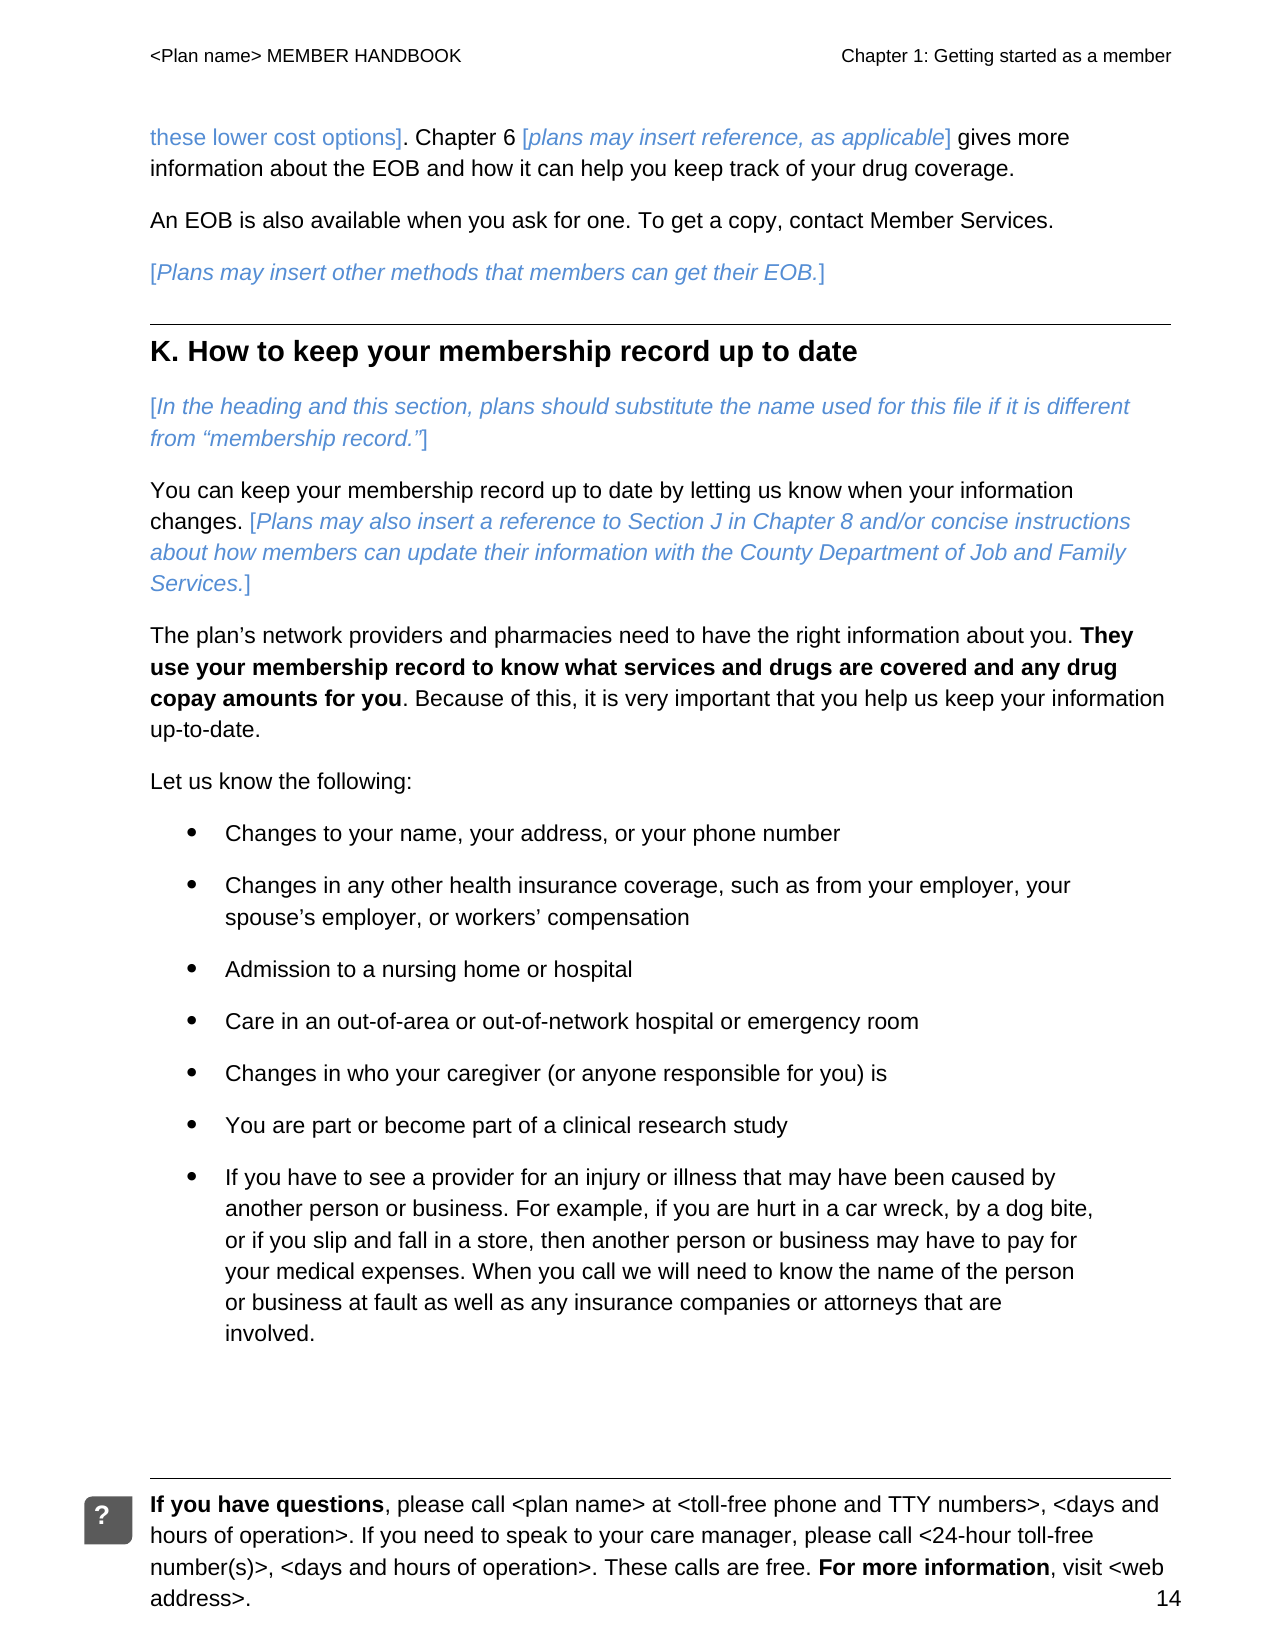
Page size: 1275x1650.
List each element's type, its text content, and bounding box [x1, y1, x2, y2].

text The plan’s network providers and pharmacies need to have the right information about you. They use your membership record to know what services and drugs are covered and any drug copay amounts for you. Because of this, it is very important that you help us keep your information up-to-date. [150, 619, 1171, 744]
list Admission to a nursing home or hospital [187, 952, 1096, 983]
subtitle How to keep your membership record up to date [150, 325, 1171, 369]
list Changes in who your caregiver (or anyone responsible for you) is [187, 1056, 1096, 1088]
list Changes to your name, your address, or your phone number [187, 817, 1096, 848]
list If you have to see a provider for an injury or illness that may have been caused by another person or business. For example, if you are hurt in a car wreck, by a dog bite, or if you slip and fall in a store, then another person or business may have to pay for your medical expenses. When you call we will need to know the name of the person or business at fault as well as any insurance companies or attorneys that are involved. [187, 1161, 1096, 1348]
list You are part or become part of a clinical research study [187, 1108, 1096, 1140]
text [150, 120, 1171, 182]
text You can keep your membership record up to date by letting us know when your information changes. [Plans may also insert a reference to Section J in Chapter 8 and/or concise instructions about how members can update their information with the County Department of Job and Family Services.] [150, 473, 1171, 598]
text An EOB is also available when you ask for one. To get a copy, contact Member Services. [150, 203, 1171, 234]
text [Plans may insert other methods that members can get their EOB.] [150, 255, 1171, 287]
list Care in an out-of-area or out-of-network hospital or emergency room [187, 1004, 1096, 1036]
text [In the heading and this section, plans should substitute the name used for this file if it is different from “membership record.”] [150, 390, 1171, 452]
list Changes in any other health insurance coverage, such as from your employer, your spouse’s employer, or workers’ compensation [187, 869, 1096, 931]
text Let us know the following: [150, 765, 1171, 796]
